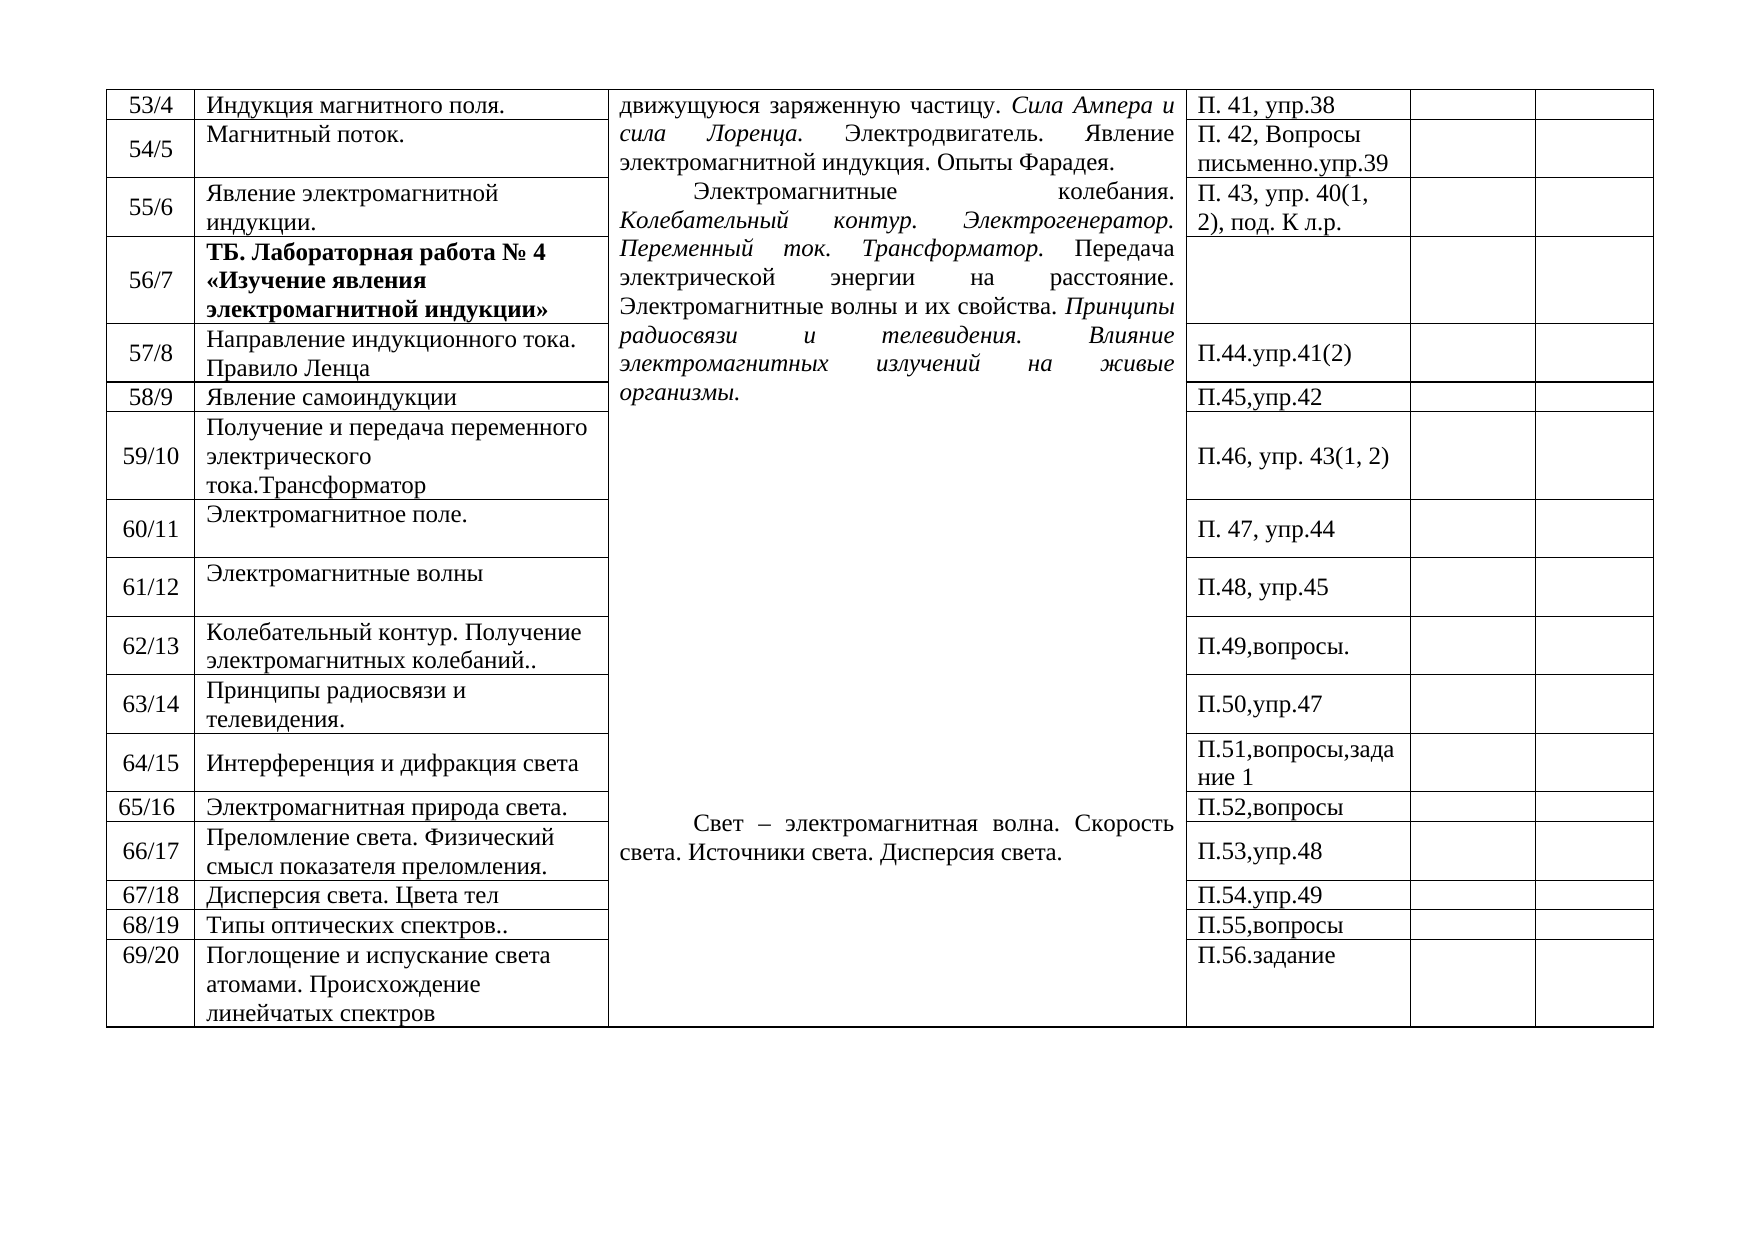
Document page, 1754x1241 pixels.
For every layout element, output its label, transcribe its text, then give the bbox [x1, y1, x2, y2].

table_cell 64/15 [107, 734, 194, 791]
table_cell П.46, упр. 43(1, 2) [1187, 412, 1410, 498]
table_cell П.56.задание [1187, 940, 1410, 1026]
table_cell [1411, 617, 1535, 674]
table_cell Принципы радиосвязи и телевидения. [195, 675, 608, 733]
table_cell [1411, 675, 1535, 733]
table_cell 56/7 [107, 237, 194, 323]
table_cell 58/9 [107, 383, 194, 411]
table_cell [1536, 675, 1653, 733]
table_cell 62/13 [107, 617, 194, 674]
table_cell [1411, 500, 1535, 557]
table_cell 55/6 [107, 178, 194, 236]
table_cell Типы оптических спектров.. [195, 910, 608, 939]
table_cell [1536, 500, 1653, 557]
table_cell [1536, 558, 1653, 616]
table_cell П.45,упр.42 [1187, 383, 1410, 411]
table_cell [1536, 383, 1653, 411]
table_cell 59/10 [107, 412, 194, 498]
table_cell П.53,упр.48 [1187, 822, 1410, 879]
table_cell П.44.упр.41(2) [1187, 324, 1410, 381]
table_cell П.52,вопросы [1187, 792, 1410, 821]
table_cell Электромагнитная природа света. [195, 792, 608, 821]
table_cell [1187, 237, 1410, 323]
table_cell [1411, 822, 1535, 879]
table_cell [1536, 910, 1653, 939]
table_cell [1536, 792, 1653, 821]
table_cell ТБ. Лабораторная работа № 4 «Изучение явления электромагнитной индукции» [195, 237, 608, 323]
table_cell [1536, 324, 1653, 381]
table_cell П.54.упр.49 [1187, 881, 1410, 909]
table_cell Поглощение и испускание света атомами. Происхождение линейчатых спектров [195, 940, 608, 1026]
table_cell 67/18 [107, 881, 194, 909]
table_cell П.49,вопросы. [1187, 617, 1410, 674]
table_cell Явление электромагнитной индукции. [195, 178, 608, 236]
table_cell П. 43, упр. 40(1, 2), под. К л.р. [1187, 178, 1410, 236]
table_cell П.55,вопросы [1187, 910, 1410, 939]
table_cell [1411, 383, 1535, 411]
table_cell [1536, 940, 1653, 1026]
table_cell [1536, 617, 1653, 674]
table_cell Явление самоиндукции [195, 383, 608, 411]
table_cell [1536, 120, 1653, 177]
table_cell П.50,упр.47 [1187, 675, 1410, 733]
table_cell [1536, 178, 1653, 236]
table_cell [1536, 734, 1653, 791]
table_cell [1411, 178, 1535, 236]
table_cell П.51,вопросы,задание 1 [1187, 734, 1410, 791]
table_cell [1411, 324, 1535, 381]
table_cell [1411, 910, 1535, 939]
table_cell [1411, 558, 1535, 616]
table_cell П.48, упр.45 [1187, 558, 1410, 616]
table_cell [1411, 734, 1535, 791]
table_cell [1411, 90, 1535, 118]
table_cell Интерференция и дифракция света [195, 734, 608, 791]
table_cell Электромагнитное поле. [195, 500, 608, 557]
table_cell 57/8 [107, 324, 194, 381]
table_cell Направление индукционного тока. Правило Ленца [195, 324, 608, 381]
table_cell Колебательный контур. Получение электромагнитных колебаний.. [195, 617, 608, 674]
table_cell 68/19 [107, 910, 194, 939]
table_cell [1536, 412, 1653, 498]
table_cell Преломление света. Физический смысл показателя преломления. [195, 822, 608, 879]
table_cell [1411, 792, 1535, 821]
table_cell [1536, 822, 1653, 879]
table_cell Индукция магнитного поля. [195, 90, 608, 118]
table_cell Магнитный поток. [195, 120, 608, 177]
table_cell [1411, 881, 1535, 909]
table_cell [1536, 881, 1653, 909]
table_cell 65/16 [107, 792, 194, 821]
table_cell 66/17 [107, 822, 194, 879]
table_cell 61/12 [107, 558, 194, 616]
table_cell [1411, 120, 1535, 177]
table_cell [1536, 90, 1653, 118]
table_cell [1411, 412, 1535, 498]
table_cell П. 42, Вопросы письменно.упр.39 [1187, 120, 1410, 177]
table_cell [1411, 940, 1535, 1026]
table_cell П. 47, упр.44 [1187, 500, 1410, 557]
table_cell 53/4 [107, 90, 194, 118]
table_cell Получение и передача переменного электрического тока.Трансформатор [195, 412, 608, 498]
table_cell 69/20 [107, 940, 194, 1026]
table_cell 54/5 [107, 120, 194, 177]
table_cell 63/14 [107, 675, 194, 733]
table_cell Дисперсия света. Цвета тел [195, 881, 608, 909]
table_cell [1411, 237, 1535, 323]
table_cell 60/11 [107, 500, 194, 557]
table_cell Электромагнитные волны [195, 558, 608, 616]
table_cell П. 41, упр.38 [1187, 90, 1410, 118]
table_cell [1536, 237, 1653, 323]
